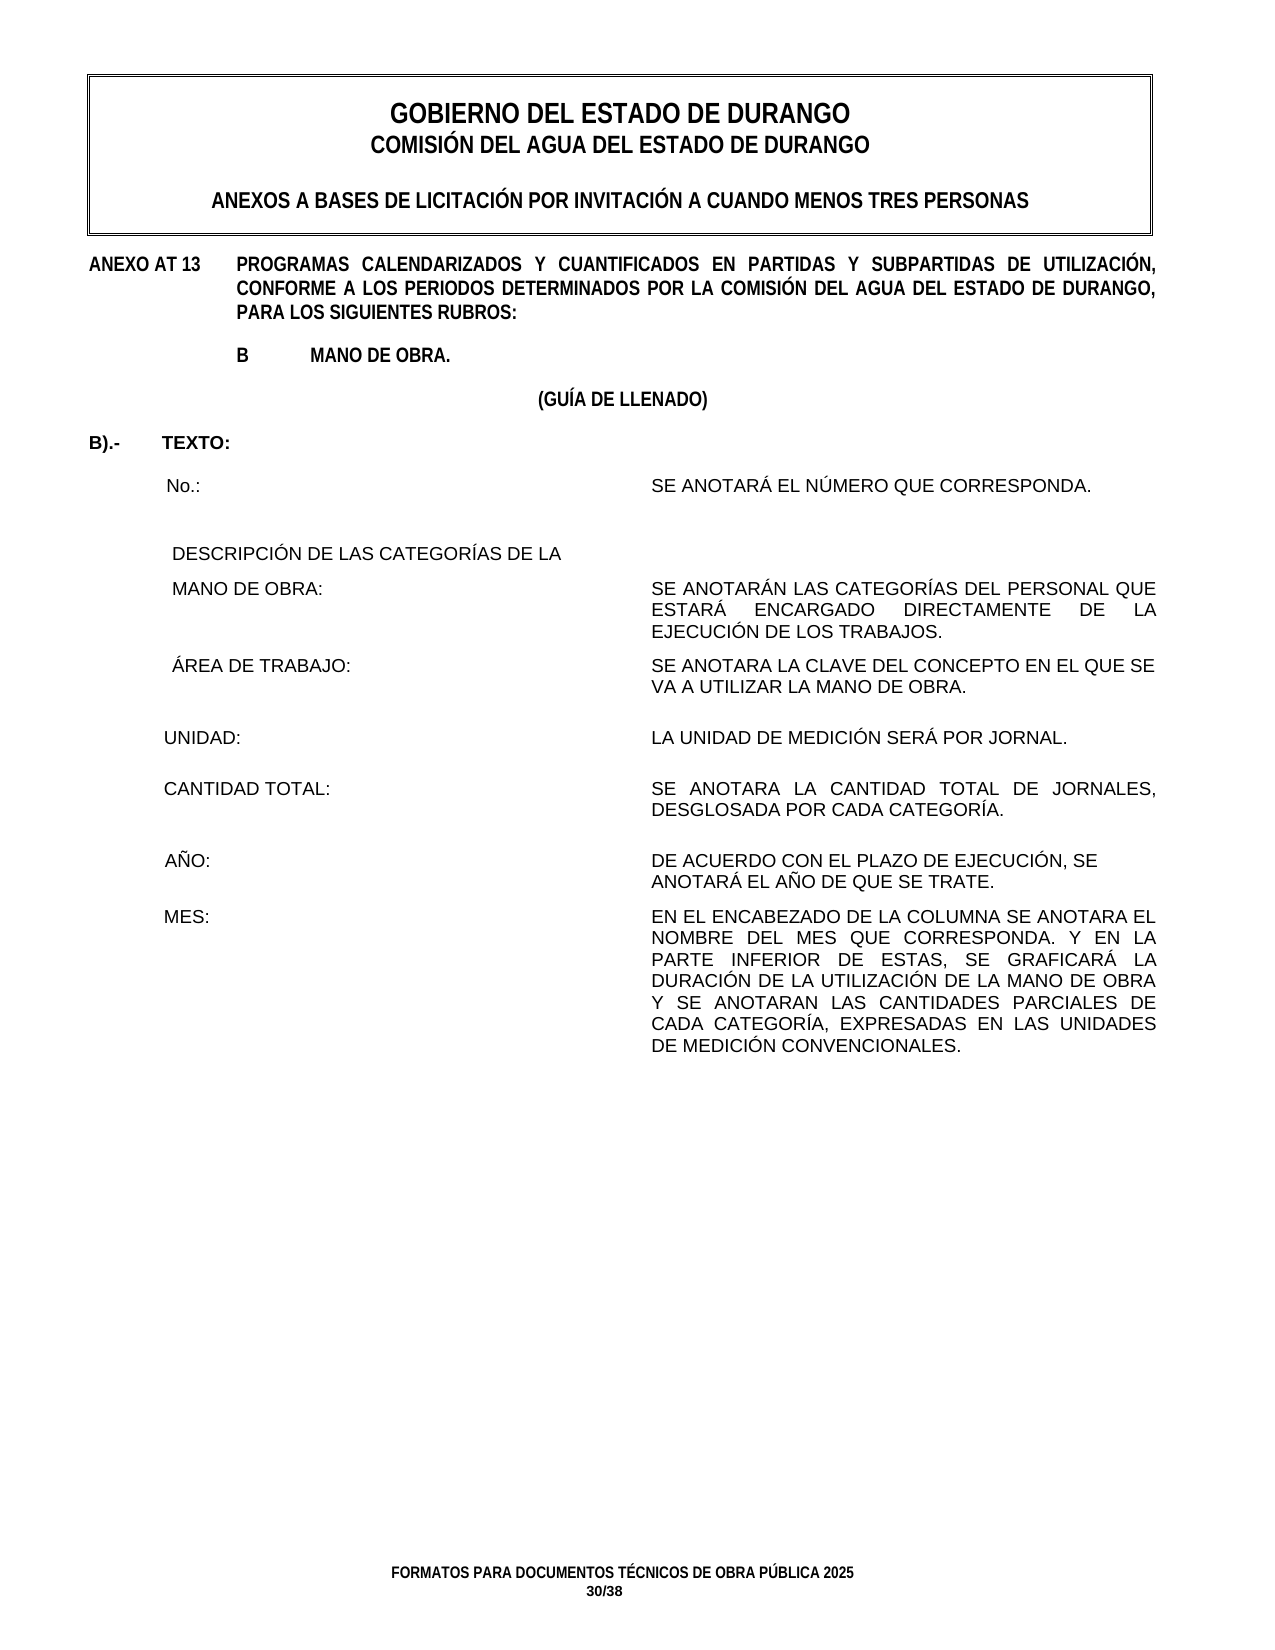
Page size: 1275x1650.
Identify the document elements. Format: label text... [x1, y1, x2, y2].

text MANO DE OBRA: SE ANOTARÁN LAS CATEGORÍAS DEL PERSONAL QUE ESTARÁ ENCARGADO DIRECTAMENTE DE LA EJECUCIÓN DE LOS TRABAJOS. [172, 577, 1157, 642]
text AÑO: DE ACUERDO CON EL PLAZO DE EJECUCIÓN, SE ANOTARÁ EL AÑO DE QUE SE TRATE. [164, 850, 1157, 893]
text UNIDAD: LA UNIDAD DE MEDICIÓN SERÁ POR JORNAL. [164, 727, 1157, 748]
text CANTIDAD TOTAL: SE ANOTARA LA CANTIDAD TOTAL DE JORNALES, DESGLOSADA POR CADA CATEGORÍA. [164, 777, 1157, 821]
text ÁREA DE TRABAJO: SE ANOTARA LA CLAVE DEL CONCEPTO EN EL QUE SE VA A UTILIZAR LA MANO DE OBRA. [172, 654, 1157, 698]
text MES: EN EL ENCABEZADO DE LA COLUMNA SE ANOTARA EL NOMBRE DEL MES QUE CORRESPONDA. Y EN LA PARTE INFERIOR DE ESTAS, SE GRAFICARÁ LA DURACIÓN DE LA UTILIZACIÓN DE LA MANO DE OBRA Y SE ANOTARAN LAS CANTIDADES PARCIALES DE CADA CATEGORÍA, EXPRESADAS EN LAS UNIDADES DE MEDICIÓN CONVENCIONALES. [164, 905, 1157, 1056]
text No.: SE ANOTARÁ EL NÚMERO QUE CORRESPONDA. [166, 475, 1157, 497]
text DESCRIPCIÓN DE LAS CATEGORÍAS DE LA [172, 543, 1157, 565]
text B).- TEXTO: [89, 432, 1157, 453]
